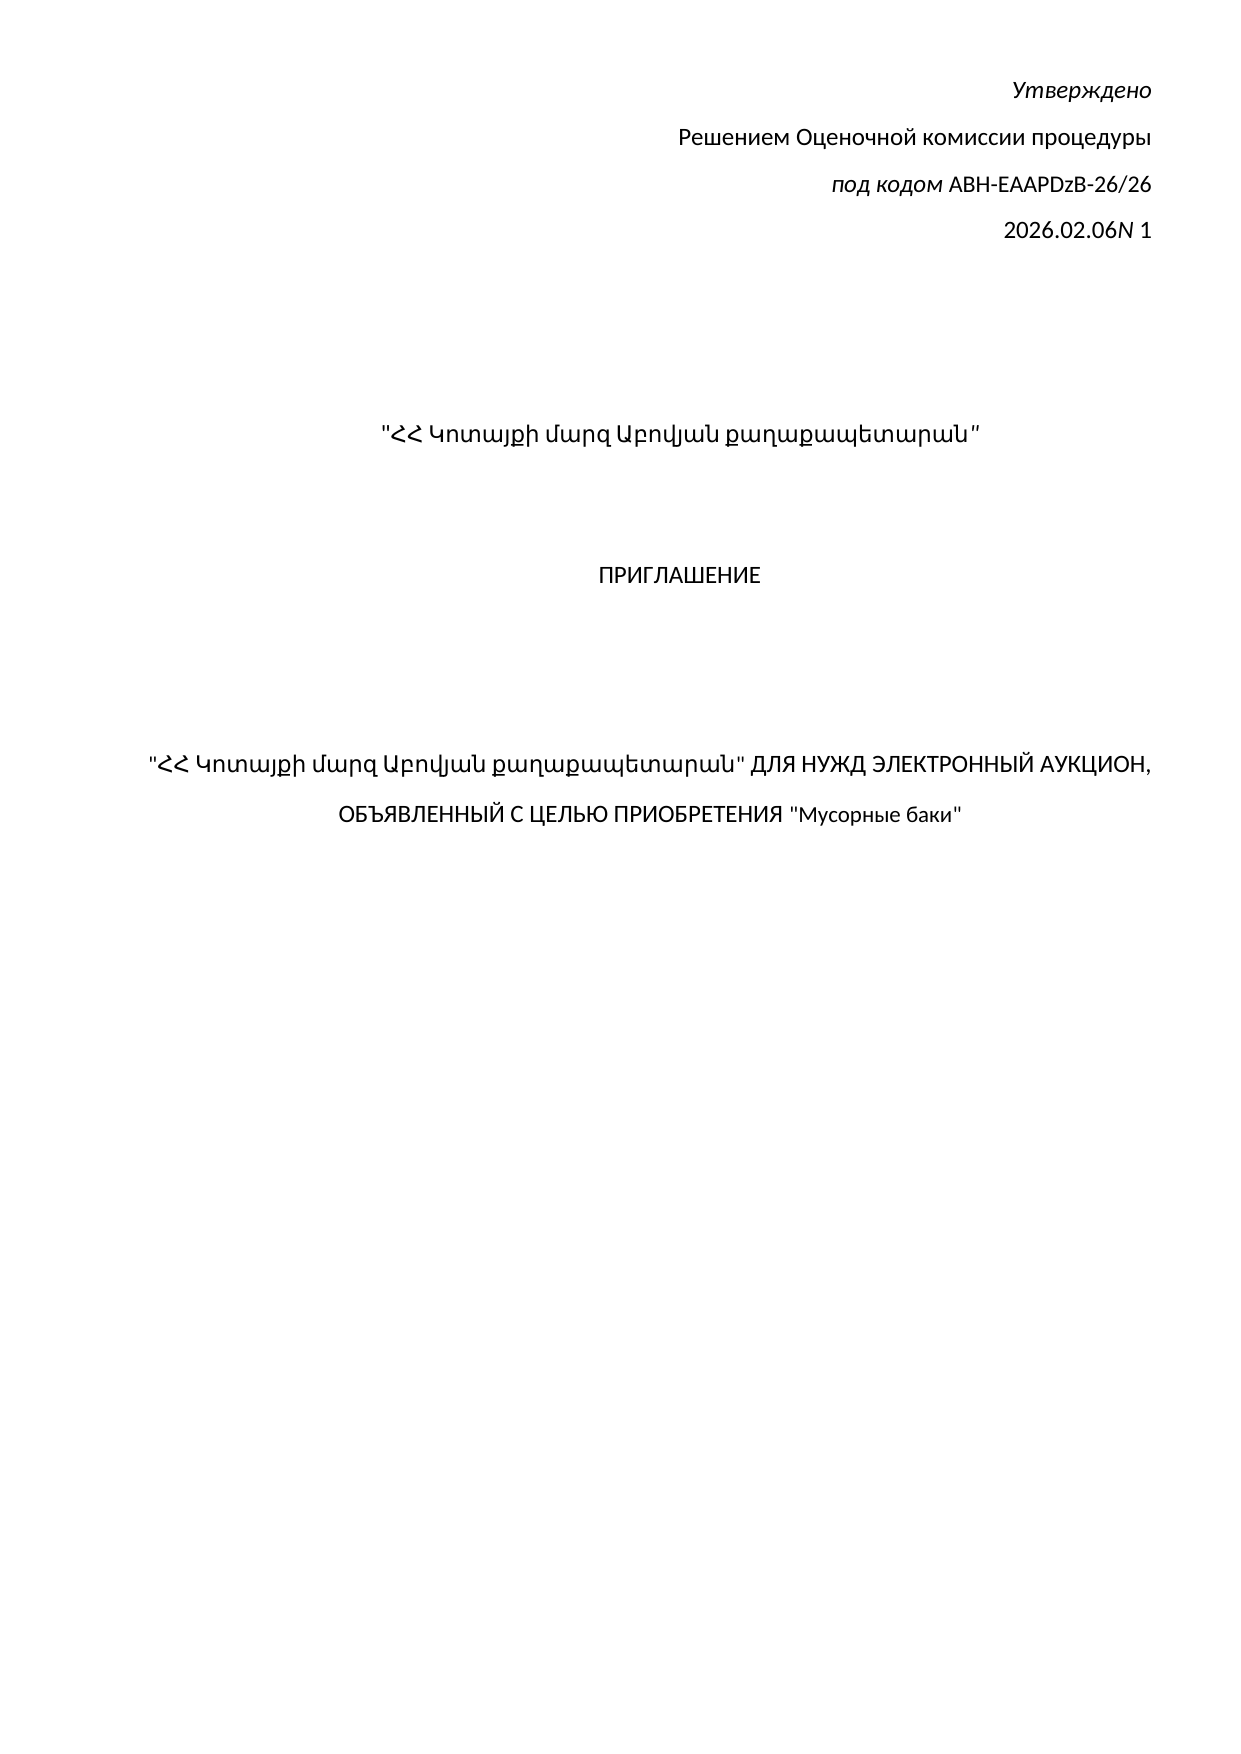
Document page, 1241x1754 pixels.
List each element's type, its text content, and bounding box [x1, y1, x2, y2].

text ПРИГЛАШЕНИЕ [148, 559, 1152, 590]
text Утверждено [148, 74, 1152, 104]
text под кодом ABH-EAAPDzB-26/26 2026.02.06 N 1 [148, 168, 1152, 244]
text "ՀՀ Կոտայքի մարզ Աբովյան քաղաքապետարան" [148, 418, 1152, 448]
text ОБЪЯВЛЕННЫЙ С ЦЕЛЬЮ ПРИОБРЕТЕНИЯ "Мусорные баки" [148, 798, 1152, 828]
text Решением Оценочной комиссии процедуры [148, 121, 1152, 152]
text "ՀՀ Կոտայքի մարզ Աբովյան քաղաքապետարան" ДЛЯ НУЖД ЭЛЕКТРОННЫЙ АУКЦИОН, [148, 748, 1152, 779]
